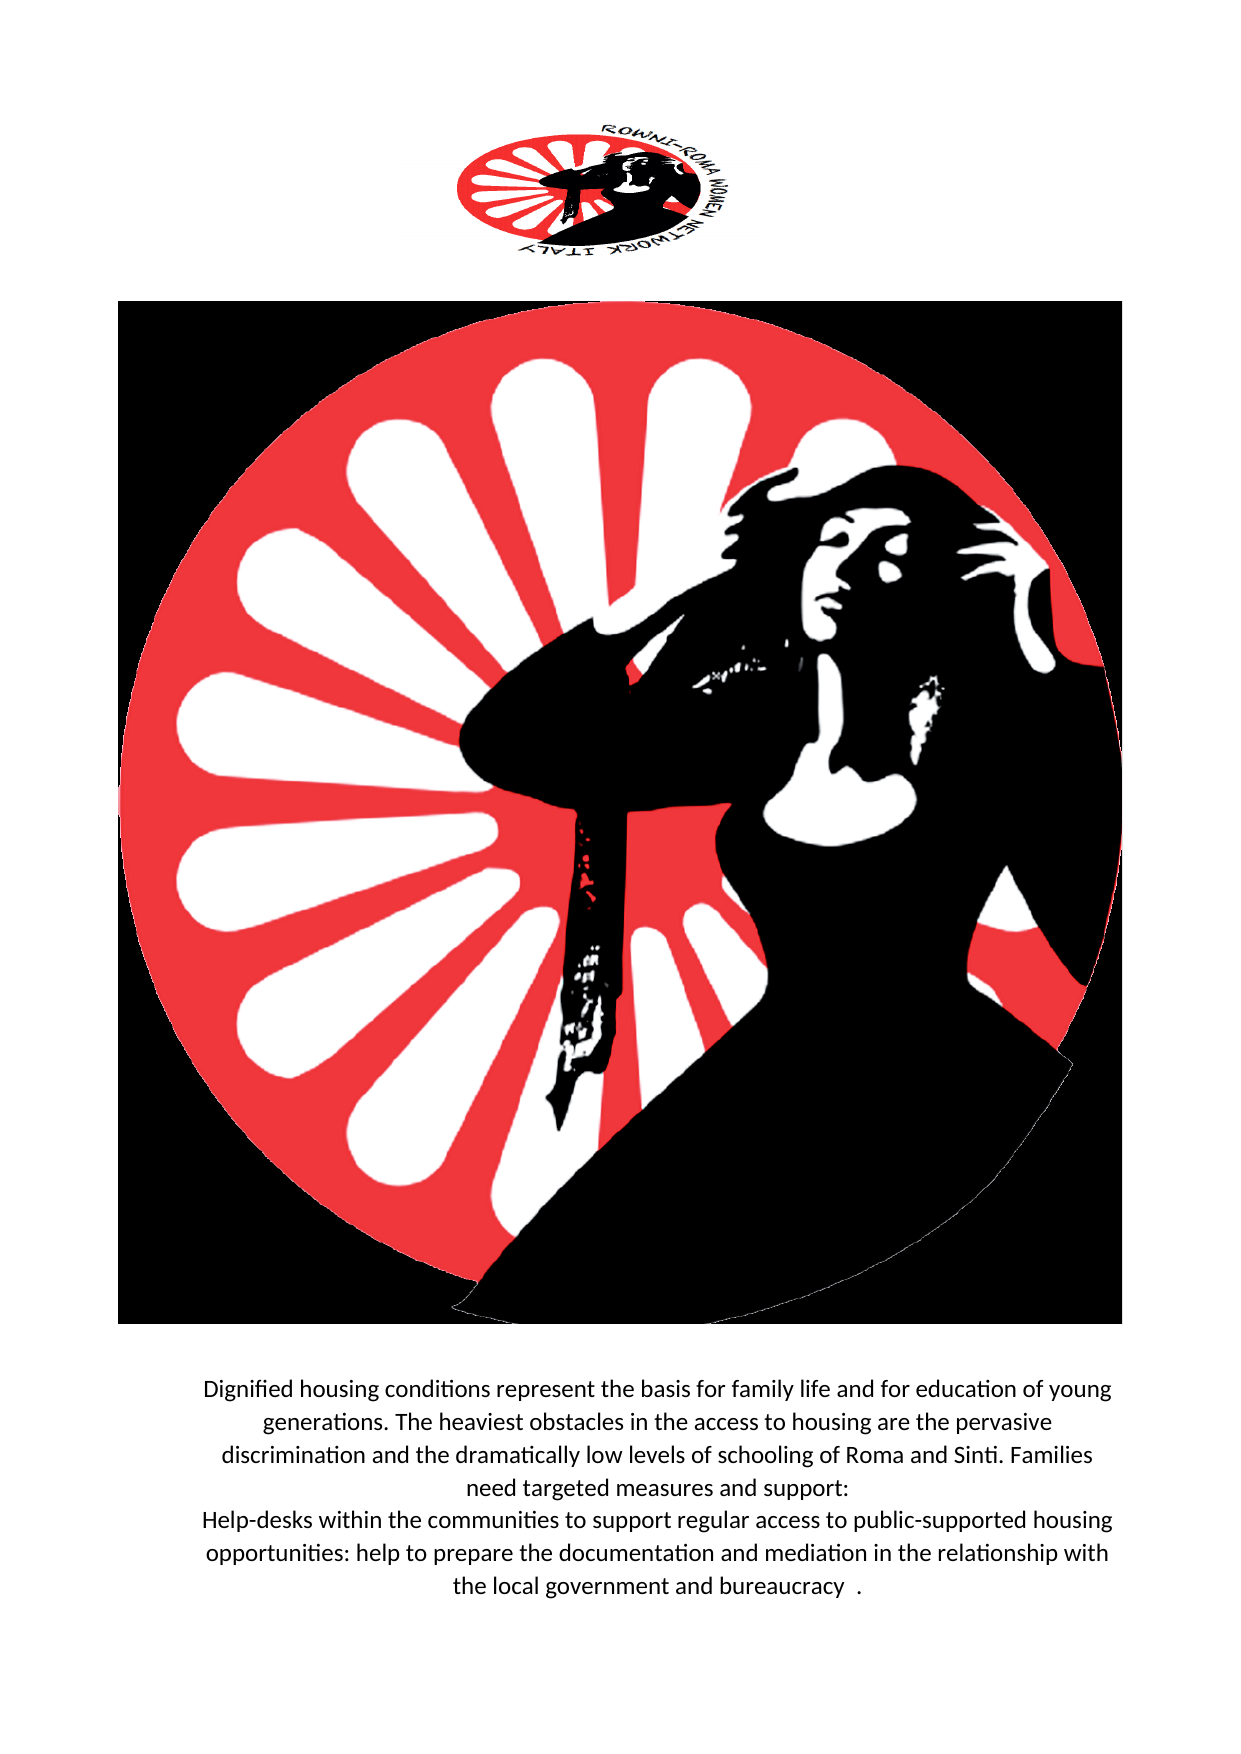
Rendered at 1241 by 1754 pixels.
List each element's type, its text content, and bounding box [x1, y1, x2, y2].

list Help-desks within the communities to support regular access to public-supported housing opportunities: help to prepare the documentation and mediation in the relationship with the local government and bureaucracy . [193, 1505, 1122, 1601]
list Dignified housing conditions represent the basis for family life and for education of young generations. The heaviest obstacles in the access to housing are the pervasive discrimination and the dramatically low levels of schooling of Roma and Sinti. Families need targeted measures and support: [193, 1373, 1122, 1502]
picture [118, 73, 1123, 1324]
